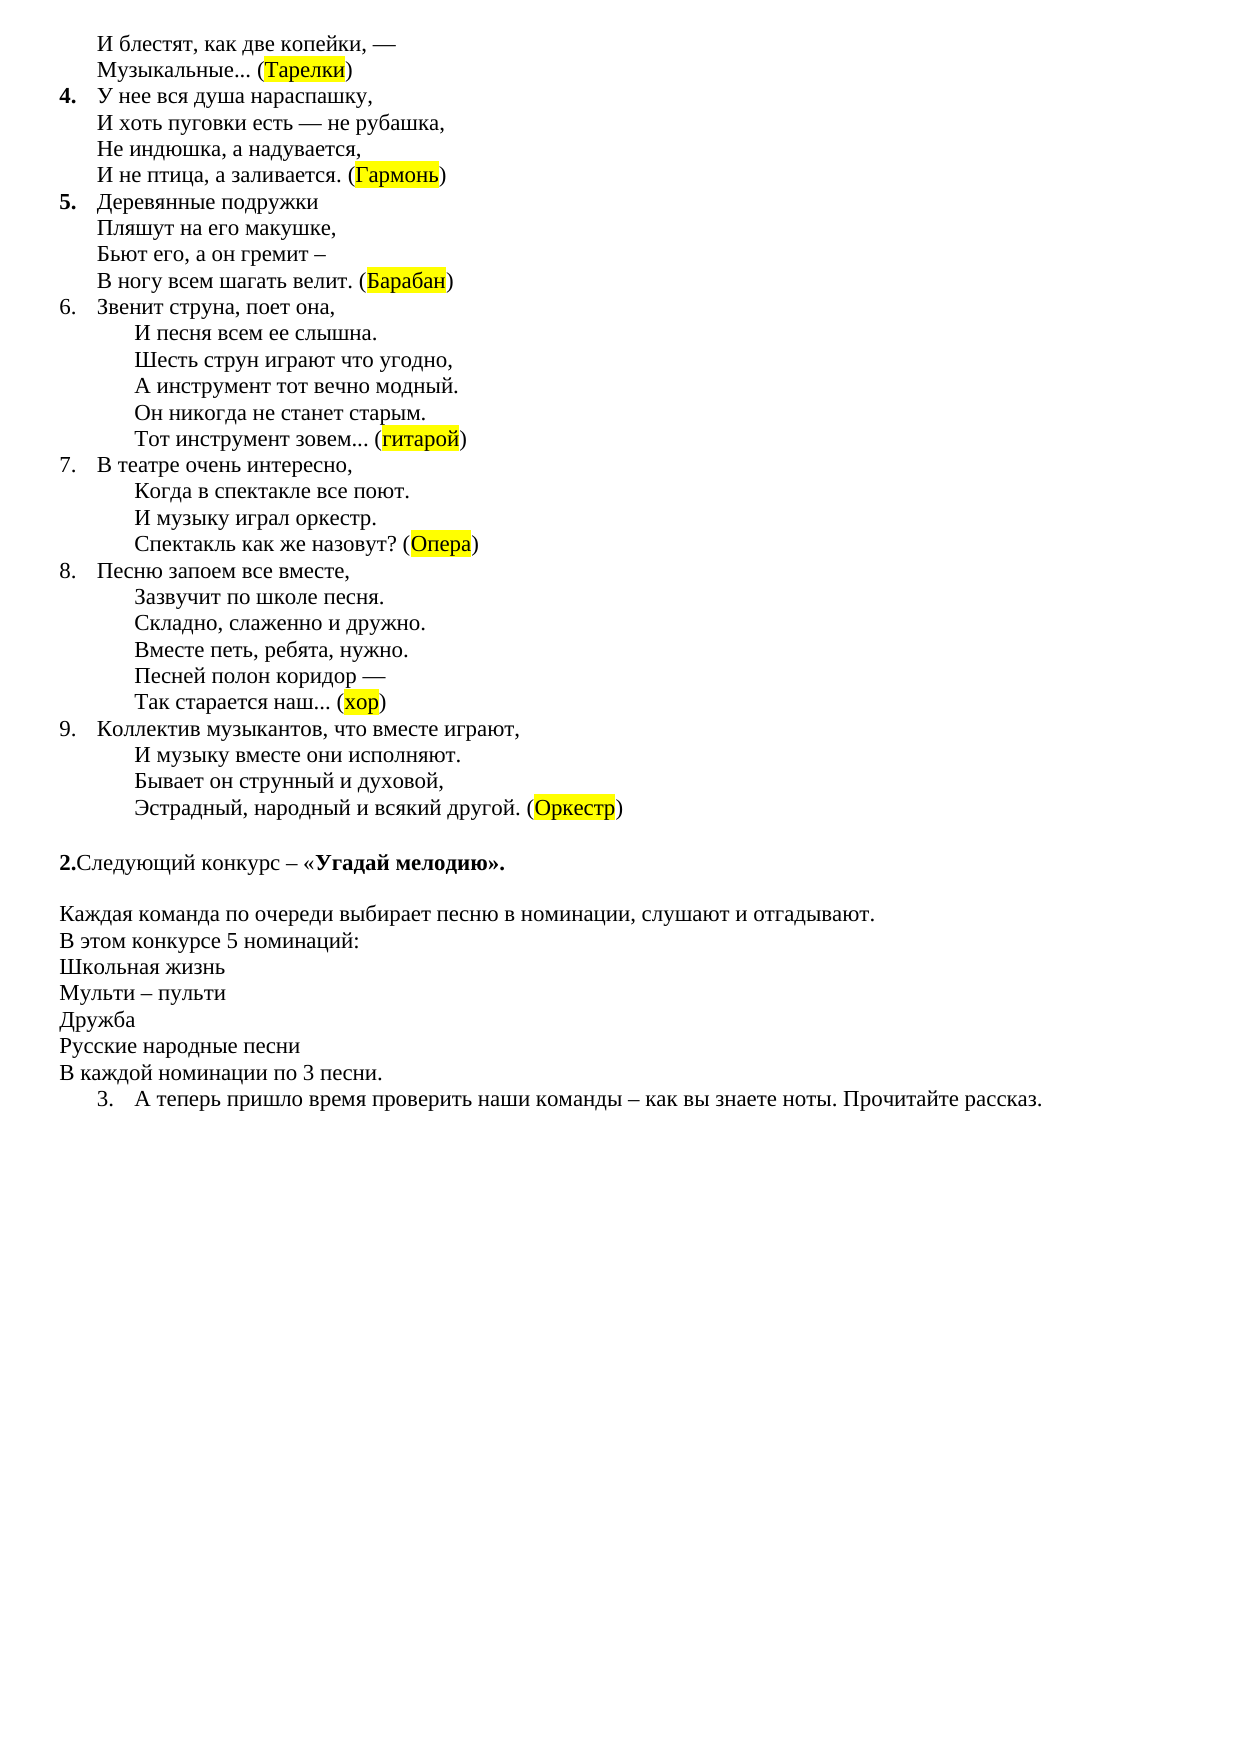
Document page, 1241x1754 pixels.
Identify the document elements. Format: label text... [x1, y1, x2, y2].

list Спектакль как же назовут? (Опера) [134, 530, 411, 557]
list А инструмент тот вечно модный. [134, 372, 1211, 398]
list Эстрадный, народный и всякий другой. (Оркестр) [615, 794, 1211, 820]
list Так старается наш... (хор) [134, 688, 1211, 715]
text Школьная жизнь [59, 953, 1211, 979]
text Каждая команда по очереди выбирает песню в номинации, слушают и отгадывают. [59, 900, 1211, 927]
text Мульти – пульти [59, 979, 1211, 1006]
list И музыку играл оркестр. [134, 504, 1211, 530]
list Бывает он струнный и духовой, [134, 767, 1211, 794]
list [59, 29, 1211, 82]
list Звенит струна, поет она, [59, 293, 1211, 319]
list Вместе петь, ребята, нужно. [134, 636, 1211, 662]
list Песню запоем все вместе, [59, 557, 1211, 583]
list Спектакль как же назовут? (Опера) [471, 530, 1211, 557]
list Зазвучит по школе песня. [134, 583, 1211, 609]
text В этом конкурсе 5 номинаций: [59, 927, 1211, 953]
list Коллектив музыкантов, что вместе играют, [59, 715, 1211, 741]
list Шесть струн играют что угодно, [134, 346, 1211, 372]
text 2.Следующий конкурс – «Угадай мелодию». [59, 849, 1211, 876]
list И музыку вместе они исполняют. [134, 741, 1211, 767]
list Песней полон коридор — [134, 662, 1211, 688]
list Тот инструмент зовем... (гитарой) [134, 425, 382, 451]
list Когда в спектакле все поют. [134, 478, 1211, 504]
list У нее вся душа нараспашку, И хоть пуговки есть — не рубашка, Не индюшка, а надувается, И не птица, а заливается. (Гармонь) [59, 82, 1211, 188]
list Складно, слаженно и дружно. [134, 609, 1211, 636]
list Тот инструмент зовем... (гитарой) [459, 425, 1211, 451]
list И песня всем ее слышна. [134, 319, 1211, 346]
list Деревянные подружки Пляшут на его макушке, Бьют его, а он гремит – В ногу всем шагать велит. (Барабан) [59, 188, 1211, 293]
text Дружба [59, 1006, 1211, 1032]
text В каждой номинации по 3 песни. [59, 1058, 1211, 1085]
list Он никогда не станет старым. [134, 398, 1211, 425]
list В театре очень интересно, [59, 451, 1211, 478]
text Русские народные песни [59, 1032, 1211, 1058]
list Эстрадный, народный и всякий другой. (Оркестр) [134, 794, 534, 820]
list А теперь пришло время проверить наши команды – как вы знаете ноты. Прочитайте рассказ. [97, 1085, 1211, 1111]
